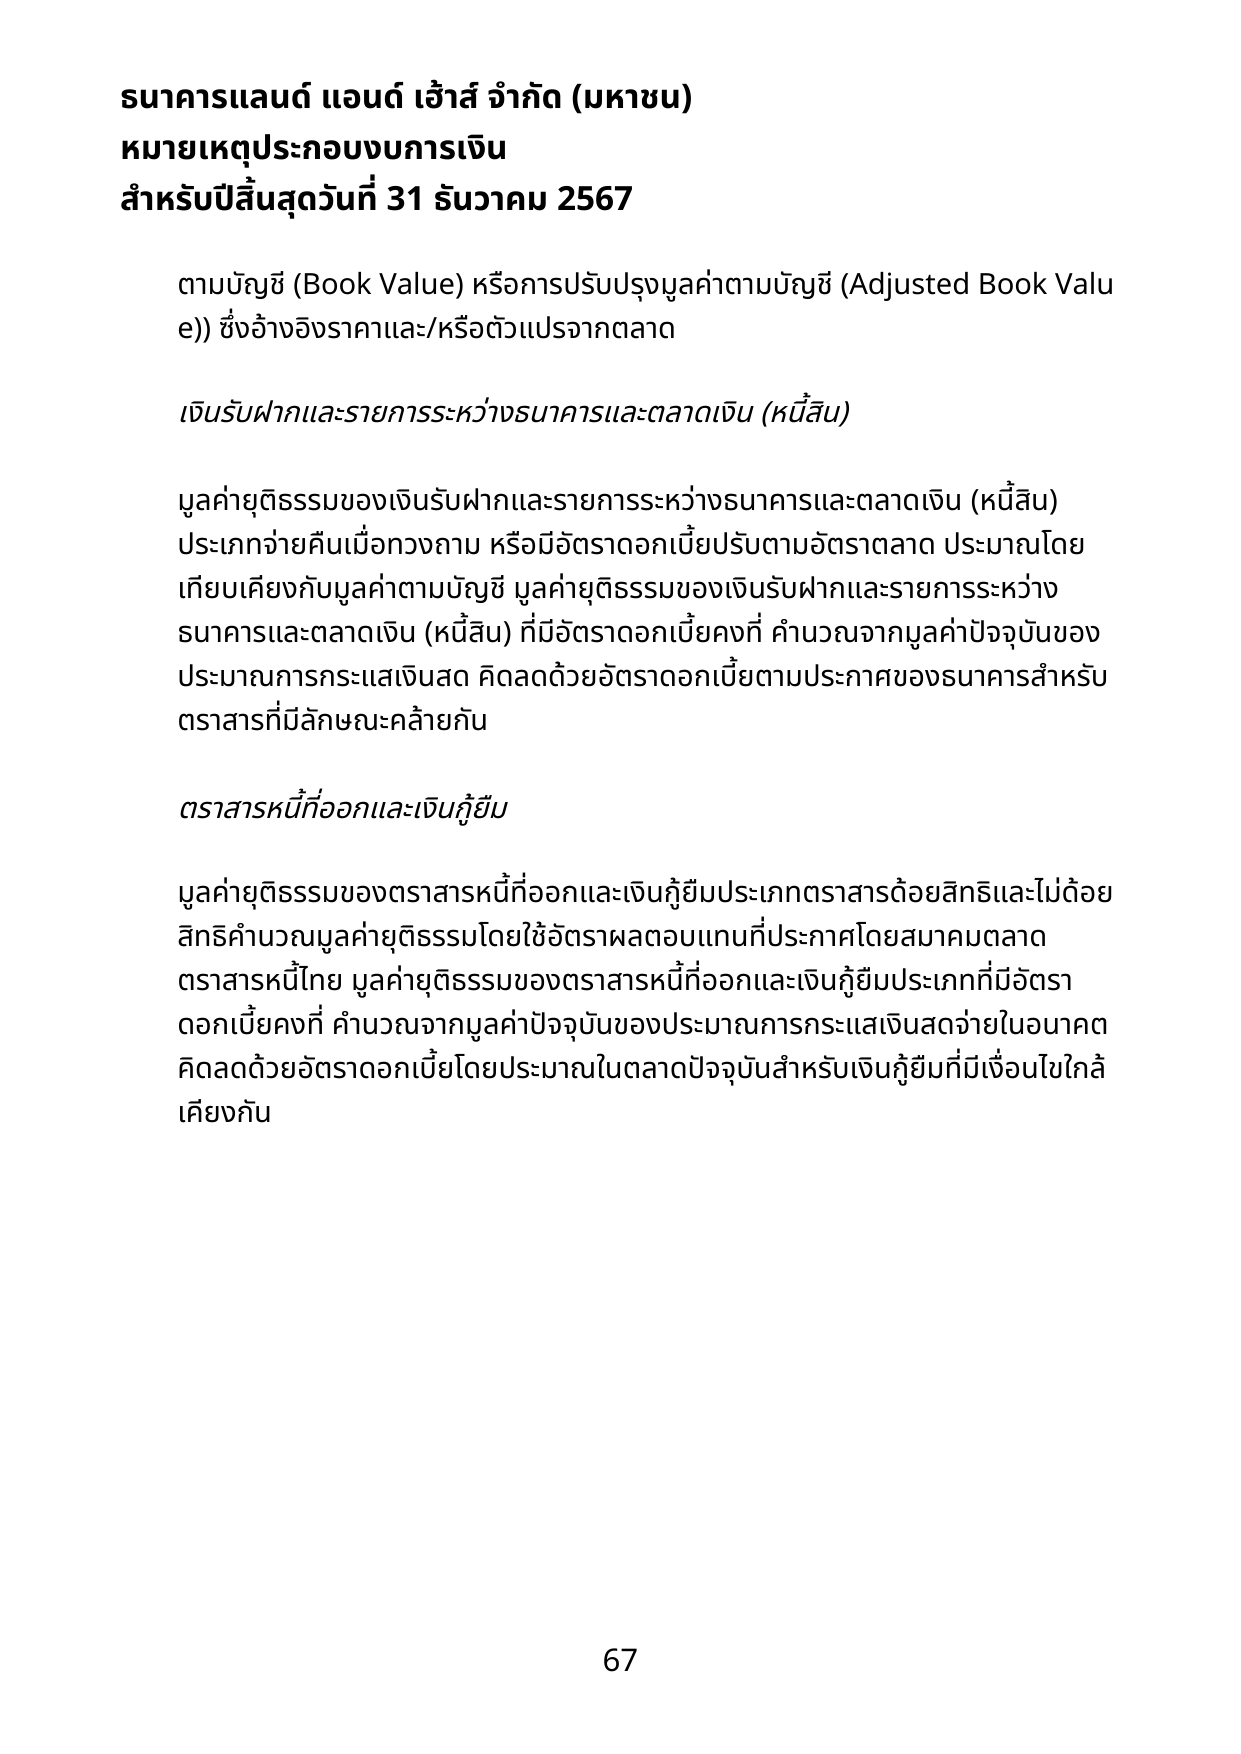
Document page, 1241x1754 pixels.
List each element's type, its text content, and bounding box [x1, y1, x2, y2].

text มูลค่ายุติธรรมของเงินรับฝากและรายการระหว่างธนาคารและตลาดเงิน (หนี้สิน) ประเภทจ่ายคืนเมื่อทวงถาม หรือมีอัตราดอกเบี้ยปรับตามอัตราตลาด ประมาณโดยเทียบเคียงกับมูลค่าตามบัญชี มูลค่ายุติธรรมของเงินรับฝากและรายการระหว่างธนาคารและตลาดเงิน (หนี้สิน) ที่มีอัตราดอกเบี้ยคงที่ คำนวณจากมูลค่าปัจจุบันของประมาณการกระแสเงินสด คิดลดด้วยอัตราดอกเบี้ยตามประกาศของธนาคารสำหรับตราสารที่มีลักษณะคล้ายกัน [177, 479, 1120, 744]
text มูลค่ายุติธรรมของตราสารหนี้ที่ออกและเงินกู้ยืมประเภทตราสารด้อยสิทธิและไม่ด้อยสิทธิคำนวณมูลค่ายุติธรรมโดยใช้อัตราผลตอบแทนที่ประกาศโดยสมาคมตลาดตราสารหนี้ไทย มูลค่ายุติธรรมของตราสารหนี้ที่ออกและเงินกู้ยืมประเภทที่มีอัตราดอกเบี้ยคงที่ คำนวณจากมูลค่าปัจจุบันของประมาณการกระแสเงินสดจ่ายในอนาคต คิดลดด้วยอัตราดอกเบี้ยโดยประมาณในตลาดปัจจุบันสำหรับเงินกู้ยืมที่มีเงื่อนไขใกล้เคียงกัน [177, 871, 1120, 1136]
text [177, 263, 1120, 351]
text เงินรับฝากและรายการระหว่างธนาคารและตลาดเงิน (หนี้สิน) [177, 391, 1120, 435]
text ตราสารหนี้ที่ออกและเงินกู้ยืม [177, 788, 1120, 832]
